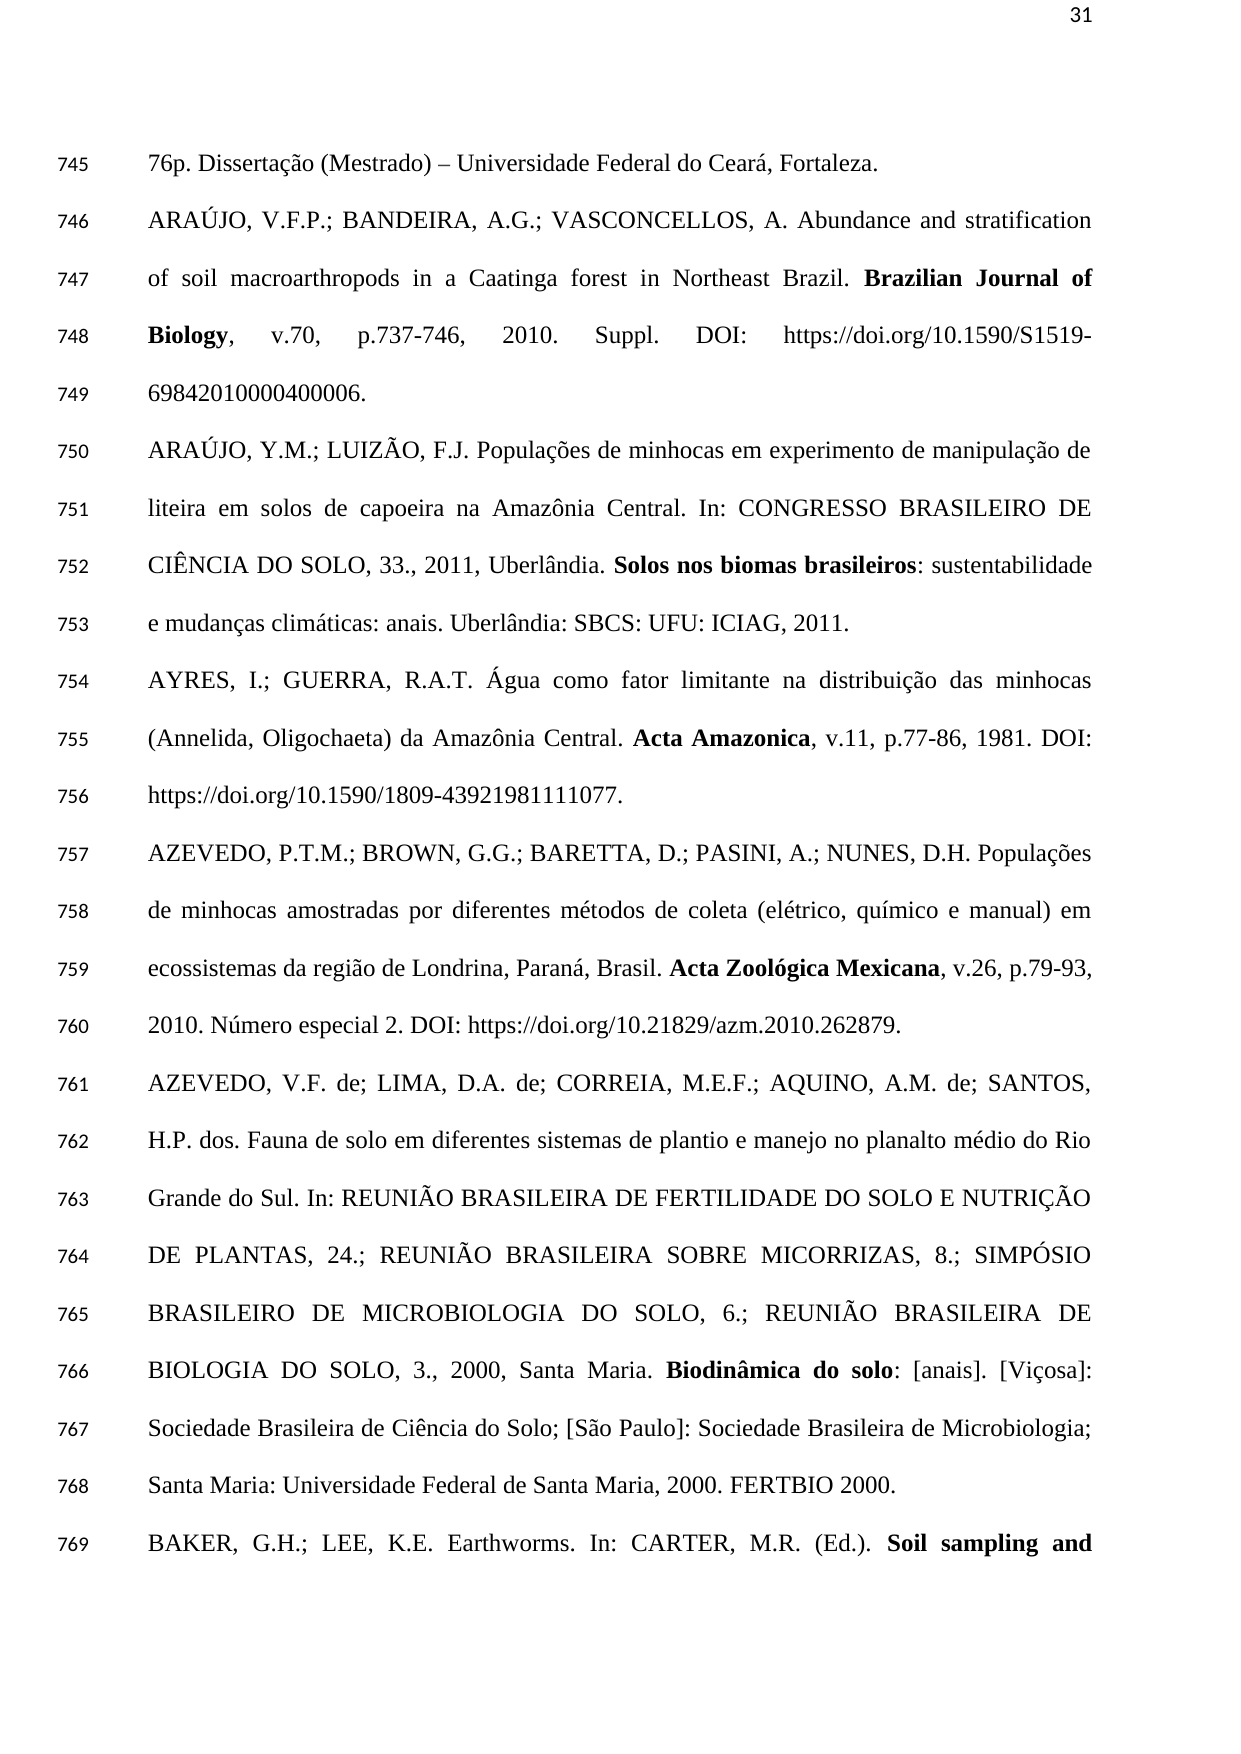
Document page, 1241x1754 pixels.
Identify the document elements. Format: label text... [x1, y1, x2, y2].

text ARAÚJO, Y.M.; LUIZÃO, F.J. Populações de minhocas em experimento de manipulação de liteira em solos de capoeira na Amazônia Central. In: CONGRESSO BRASILEIRO DE CIÊNCIA DO SOLO, 33., 2011, Uberlândia. Solos nos biomas brasileiros: sustentabilidade e mudanças climáticas: anais. Uberlândia: SBCS: UFU: ICIAG, 2011. [148, 435, 1092, 636]
text AYRES, I.; GUERRA, R.A.T. Água como fator limitante na distribuição das minhocas (Annelida, Oligochaeta) da Amazônia Central. Acta Amazonica, v.11, p.77-86, 1981. DOI: https://doi.org/10.1590/1809-43921981111077. [148, 665, 1092, 809]
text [148, 148, 1092, 176]
text AZEVEDO, V.F. de; LIMA, D.A. de; CORREIA, M.E.F.; AQUINO, A.M. de; SANTOS, H.P. dos. Fauna de solo em diferentes sistemas de plantio e manejo no planalto médio do Rio Grande do Sul. In: REUNIÃO BRASILEIRA DE FERTILIDADE DO SOLO E NUTRIÇÃO DE PLANTAS, 24.; REUNIÃO BRASILEIRA SOBRE MICORRIZAS, 8.; SIMPÓSIO BRASILEIRO DE MICROBIOLOGIA DO SOLO, 6.; REUNIÃO BRASILEIRA DE BIOLOGIA DO SOLO, 3., 2000, Santa Maria. Biodinâmica do solo: [anais]. [Viçosa]: Sociedade Brasileira de Ciência do Solo; [São Paulo]: Sociedade Brasileira de Microbiologia; Santa Maria: Universidade Federal de Santa Maria, 2000. FERTBIO 2000. [148, 1068, 1092, 1499]
text AZEVEDO, P.T.M.; BROWN, G.G.; BARETTA, D.; PASINI, A.; NUNES, D.H. Populações de minhocas amostradas por diferentes métodos de coleta (elétrico, químico e manual) em ecossistemas da região de Londrina, Paraná, Brasil. Acta Zoológica Mexicana, v.26, p.79-93, 2010. Número especial 2. DOI: https://doi.org/10.21829/azm.2010.262879. [148, 838, 1092, 1039]
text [148, 1528, 1092, 1556]
text ARAÚJO, V.F.P.; BANDEIRA, A.G.; VASCONCELLOS, A. Abundance and stratification of soil macroarthropods in a Caatinga forest in Northeast Brazil. Brazilian Journal of Biology, v.70, p.737-746, 2010. Suppl. DOI: https://doi.org/10.1590/S1519-69842010000400006. [148, 205, 1092, 406]
